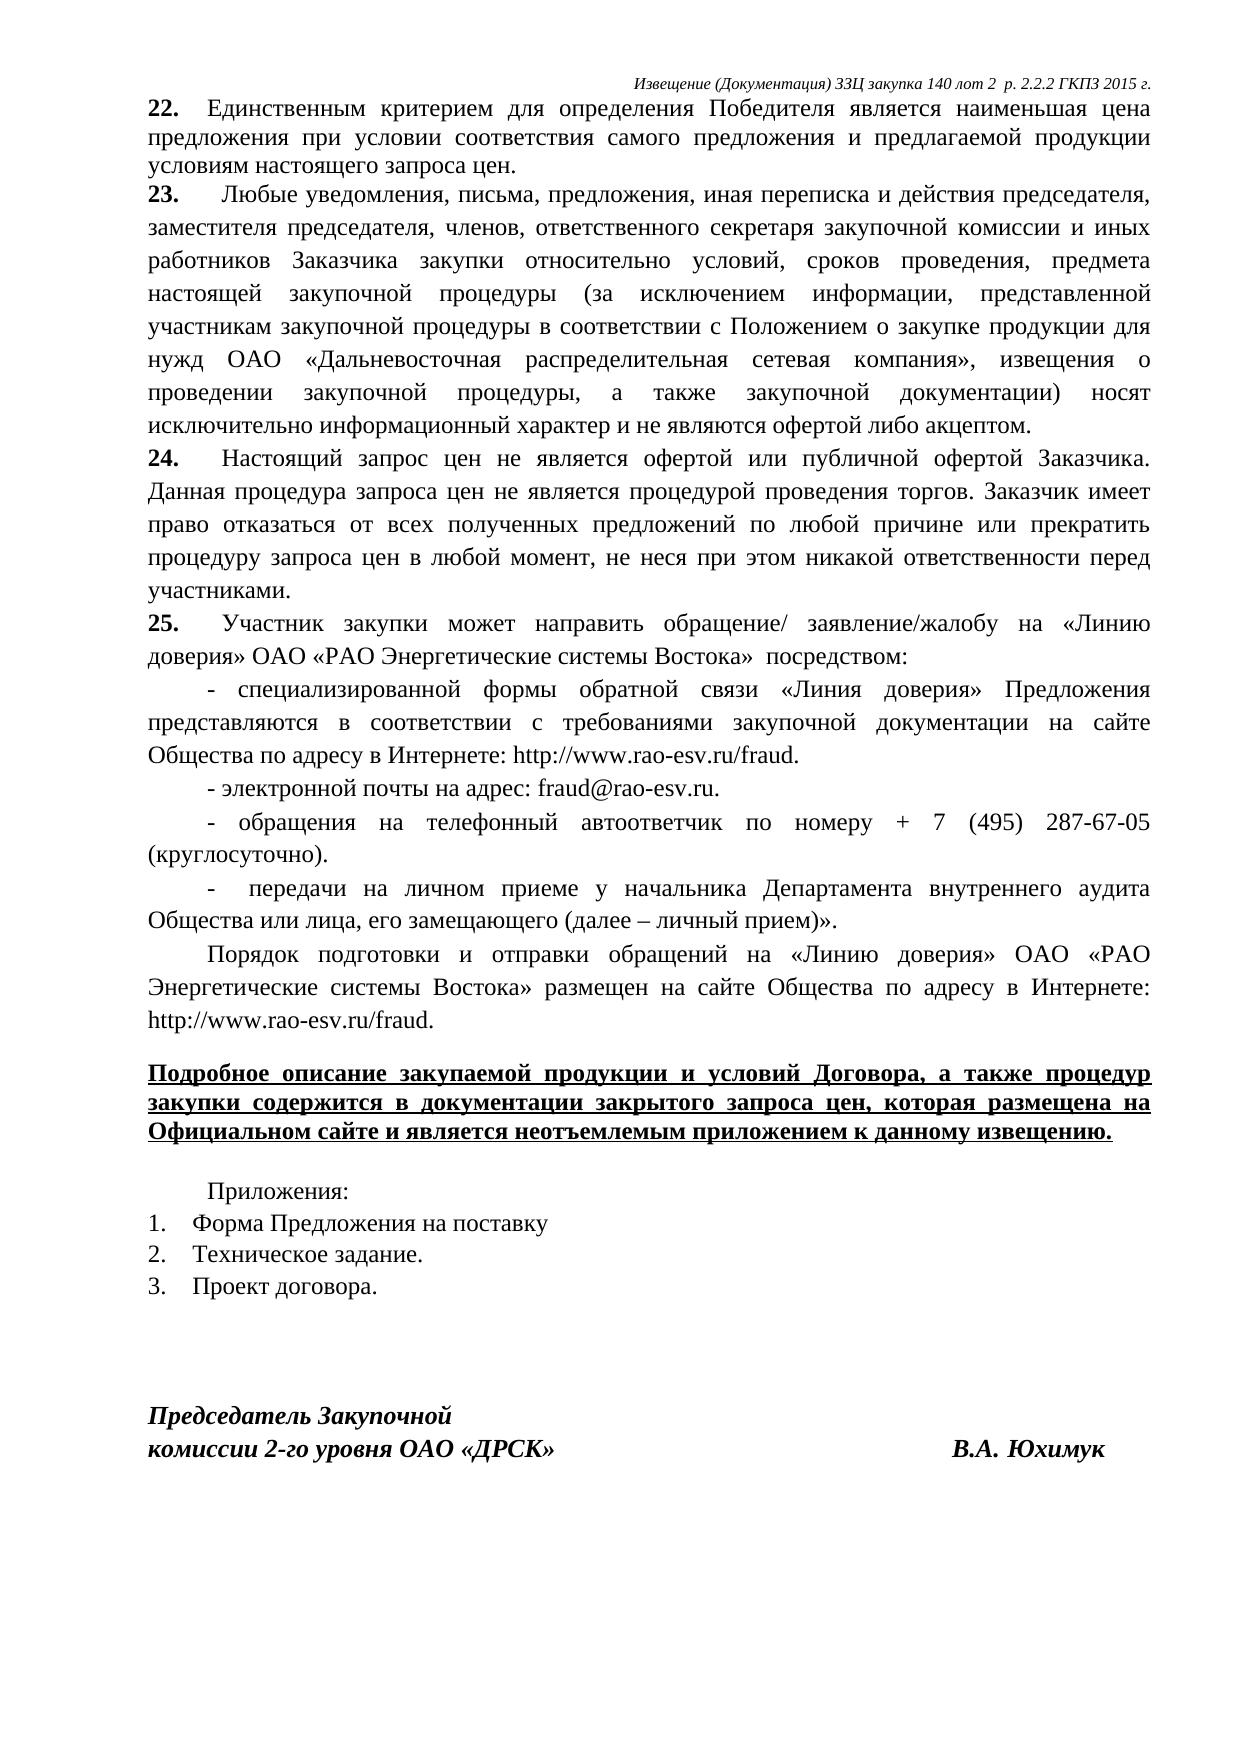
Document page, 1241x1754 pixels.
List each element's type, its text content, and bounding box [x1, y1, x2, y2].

list - электронной почты на адрес: fraud@rao-esv.ru. [148, 773, 1152, 802]
text Председатель Закупочной [148, 1400, 1152, 1430]
list Техническое задание. [148, 1239, 1152, 1268]
list Настоящий запрос цен не является офертой или публичной офертой Заказчика. Данная процедура запроса цен не является процедурой проведения торгов. Заказчик имеет право отказаться от всех полученных предложений по любой причине или прекратить процедуру запроса цен в любой момент, не неся при этом никакой ответственности перед участниками. [148, 443, 1152, 604]
list - специализированной формы обратной связи «Линия доверия» Предложения представляются в соответствии с требованиями закупочной документации на сайте Общества по адресу в Интернете: http://www.rao-esv.ru/fraud. [148, 674, 1152, 769]
list Форма Предложения на поставку [148, 1208, 1152, 1237]
list Порядок подготовки и отправки обращений на «Линию доверия» ОАО «РАО Энергетические системы Востока» размещен на сайте Общества по адресу в Интернете: http://www.rao-esv.ru/fraud. [148, 939, 1152, 1033]
text Подробное описание закупаемой продукции и условий Договора, а также процедур закупки содержится в документации закрытого запроса цен, которая размещена на Официальном сайте и является неотъемлемым приложением к данному извещению. [148, 1085, 1152, 1145]
list Участник закупки может направить обращение/ заявление/жалобу на «Линию доверия» ОАО «РАО Энергетические системы Востока» посредством: [148, 608, 1152, 670]
list Проект договора. [148, 1271, 1152, 1300]
list Любые уведомления, письма, предложения, иная переписка и действия председателя, заместителя председателя, членов, ответственного секретаря закупочной комиссии и иных работников Заказчика закупки относительно условий, сроков проведения, предмета настоящей закупочной процедуры (за исключением информации, представленной участникам закупочной процедуры в соответствии с Положением о закупке продукции для нужд ОАО «Дальневосточная распределительная сетевая компания», извещения о проведении закупочной процедуры, а также закупочной документации) носят исключительно информационный характер и не являются офертой либо акцептом. [148, 179, 1152, 439]
text комиссии 2-го уровня ОАО «ДРСК» В.А. Юхимук [148, 1433, 1152, 1463]
text Подробное описание закупаемой продукции и условий Договора, а также процедур закупки содержится в документации закрытого запроса цен, которая размещена на Официальном сайте и является неотъемлемым приложением к данному извещению. [148, 1058, 1152, 1083]
list - передачи на личном приеме у начальника Департамента внутреннего аудита Общества или лица, его замещающего (далее – личный прием)». [148, 873, 1152, 934]
list - обращения на телефонный автоответчик по номеру + 7 (495) 287-67-05 (круглосуточно). [148, 807, 1152, 868]
list Единственным критерием для определения Победителя является наименьшая цена предложения при условии соответствия самого предложения и предлагаемой продукции условиям настоящего запроса цен. [148, 93, 1152, 179]
text Приложения: [148, 1176, 1152, 1205]
